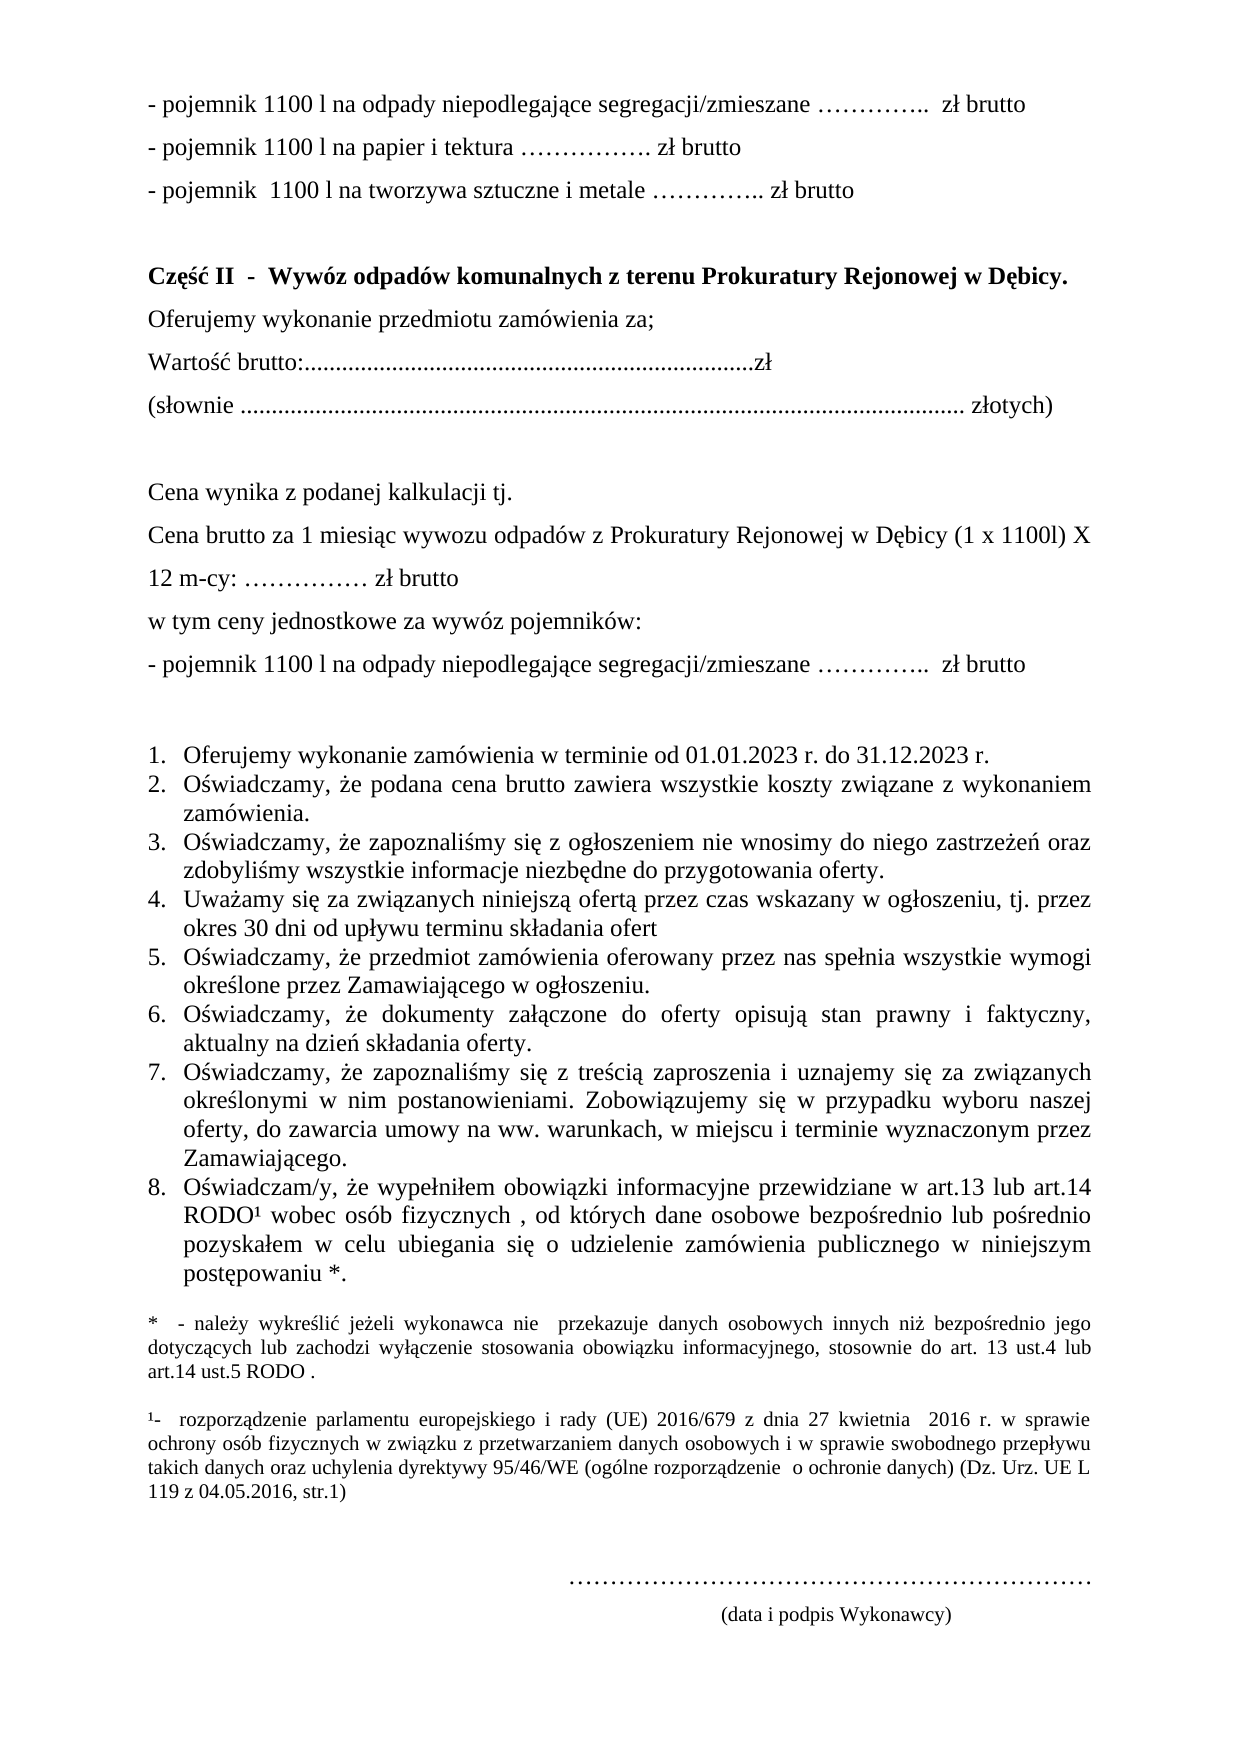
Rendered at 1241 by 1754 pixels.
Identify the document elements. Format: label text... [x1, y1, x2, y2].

list Oświadczam/y, że wypełniłem obowiązki informacyjne przewidziane w art.13 lub art.14 RODO¹ wobec osób fizycznych , od których dane osobowe bezpośrednio lub pośrednio pozyskałem w celu ubiegania się o udzielenie zamówienia publicznego w niniejszym postępowaniu *. [148, 1172, 1092, 1287]
text Cena brutto za 1 miesiąc wywozu odpadów z Prokuratury Rejonowej w Dębicy (1 x 1100l) X 12 m-cy: …………… zł brutto [148, 520, 1092, 592]
list Uważamy się za związanych niniejszą ofertą przez czas wskazany w ogłoszeniu, tj. przez okres 30 dni od upływu terminu składania ofert [148, 884, 1092, 942]
text Wartość brutto:........................................................................zł [148, 347, 1092, 376]
text Część II - Wywóz odpadów komunalnych z terenu Prokuratury Rejonowej w Dębicy. [148, 261, 1092, 290]
text ……………………………………………………… [148, 1561, 1092, 1589]
text Oferujemy wykonanie przedmiotu zamówienia za; [148, 304, 1092, 333]
text (słownie .................................................................................................................... złotych) [148, 391, 1092, 419]
list Oświadczamy, że podana cena brutto zawiera wszystkie koszty związane z wykonaniem zamówienia. [148, 769, 1092, 827]
text - pojemnik 1100 l na tworzywa sztuczne i metale ………….. zł brutto [148, 175, 1092, 204]
text (data i podpis Wykonawcy) [148, 1602, 1092, 1626]
list Oświadczamy, że zapoznaliśmy się z ogłoszeniem nie wnosimy do niego zastrzeżeń oraz zdobyliśmy wszystkie informacje niezbędne do przygotowania oferty. [148, 827, 1092, 884]
text * - należy wykreślić jeżeli wykonawca nie przekazuje danych osobowych innych niż bezpośrednio jego dotyczących lub zachodzi wyłączenie stosowania obowiązku informacyjnego, stosownie do art. 13 ust.4 lub art.14 ust.5 RODO . [148, 1311, 1092, 1383]
text Cena wynika z podanej kalkulacji tj. [148, 477, 1092, 506]
list Oferujemy wykonanie zamówienia w terminie od 01.01.2023 r. do 31.12.2023 r. [148, 741, 1092, 769]
text - pojemnik 1100 l na odpady niepodlegające segregacji/zmieszane ………….. zł brutto [148, 89, 1092, 117]
list Oświadczamy, że dokumenty załączone do oferty opisują stan prawny i faktyczny, aktualny na dzień składania oferty. [148, 999, 1092, 1057]
list Oświadczamy, że zapoznaliśmy się z treścią zaproszenia i uznajemy się za związanych określonymi w nim postanowieniami. Zobowiązujemy się w przypadku wyboru naszej oferty, do zawarcia umowy na ww. warunkach, w miejscu i terminie wyznaczonym przez Zamawiającego. [148, 1057, 1092, 1172]
list Oświadczamy, że przedmiot zamówienia oferowany przez nas spełnia wszystkie wymogi określone przez Zamawiającego w ogłoszeniu. [148, 942, 1092, 999]
text - pojemnik 1100 l na papier i tektura ……………. zł brutto [148, 132, 1092, 161]
text - pojemnik 1100 l na odpady niepodlegające segregacji/zmieszane ………….. zł brutto [148, 649, 1092, 678]
text ¹- rozporządzenie parlamentu europejskiego i rady (UE) 2016/679 z dnia 27 kwietnia 2016 r. w sprawie ochrony osób fizycznych w związku z przetwarzaniem danych osobowych i w sprawie swobodnego przepływu takich danych oraz uchylenia dyrektywy 95/46/WE (ogólne rozporządzenie o ochronie danych) (Dz. Urz. UE L 119 z 04.05.2016, str.1) [148, 1407, 1092, 1503]
text w tym ceny jednostkowe za wywóz pojemników: [148, 606, 1092, 635]
